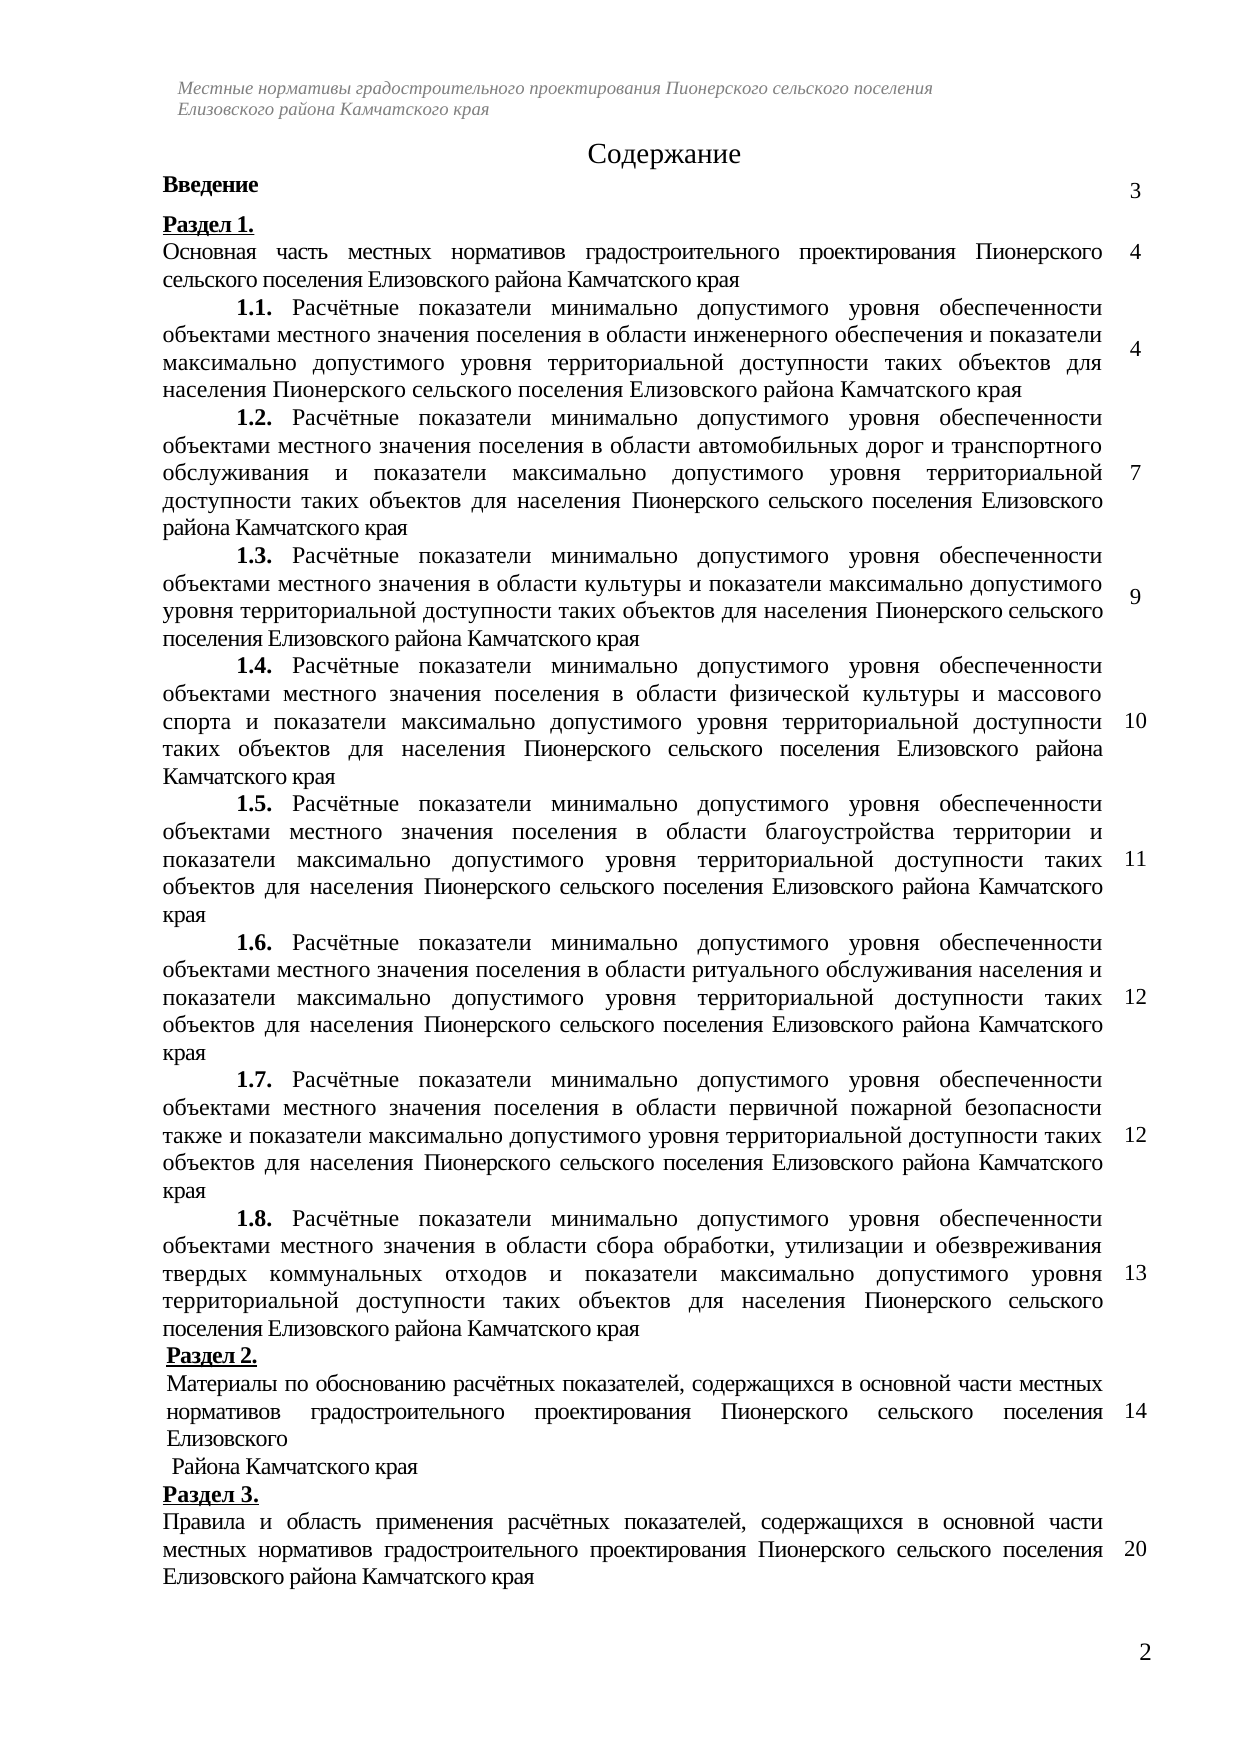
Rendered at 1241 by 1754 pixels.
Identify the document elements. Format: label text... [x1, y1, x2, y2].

table_cell 12 [1115, 928, 1170, 1066]
table_cell 4 [1115, 210, 1170, 293]
table_cell 1.4. Расчётные показатели минимально допустимого уровня обеспеченности объектами местного значения поселения в области физической культуры и массового спорта и показатели максимально допустимого уровня территориальной доступности таких объектов для населения Пионерского сельского поселения Елизовского района Камчатского края [133, 651, 1115, 789]
table_cell 11 [1115, 790, 1170, 927]
table_cell 13 [1115, 1204, 1170, 1342]
table_cell 1.5. Расчётные показатели минимально допустимого уровня обеспеченности объектами местного значения поселения в области благоустройства территории и показатели максимально допустимого уровня территориальной доступности таких объектов для населения Пионерского сельского поселения Елизовского района Камчатского края [133, 790, 1115, 927]
table_cell 7 [1115, 403, 1170, 541]
table_cell 12 [1115, 1066, 1170, 1203]
table_cell 10 [1115, 651, 1170, 789]
table_cell 9 [1115, 541, 1170, 651]
table_cell 20 [1115, 1480, 1170, 1618]
table_cell 1.3. Расчётные показатели минимально допустимого уровня обеспеченности объектами местного значения в области культуры и показатели максимально допустимого уровня территориальной доступности таких объектов для населения Пионерского сельского поселения Елизовского района Камчатского края [133, 541, 1115, 651]
table_cell 1.1. Расчётные показатели минимально допустимого уровня обеспеченности объектами местного значения поселения в области инженерного обеспечения и показатели максимально допустимого уровня территориальной доступности таких объектов для населения Пионерского сельского поселения Елизовского района Камчатского края [133, 293, 1115, 403]
table_cell 1.8. Расчётные показатели минимально допустимого уровня обеспеченности объектами местного значения в области сбора обработки, утилизации и обезвреживания твердых коммунальных отходов и показатели максимально допустимого уровня территориальной доступности таких объектов для населения Пионерского сельского поселения Елизовского района Камчатского края [133, 1204, 1115, 1342]
table_cell Раздел 1. Основная часть местных нормативов градостроительного проектирования Пионерского сельского поселения Елизовского района Камчатского края [133, 210, 1115, 293]
text Содержание [177, 137, 1152, 170]
table_header Введение [133, 170, 1115, 210]
table_cell Раздел 3. Правила и область применения расчётных показателей, содержащихся в основной части местных нормативов градостроительного проектирования Пионерского сельского поселения Елизовского района Камчатского края [133, 1480, 1115, 1618]
table_header 3 [1115, 170, 1170, 210]
table_cell 14 [1115, 1342, 1170, 1479]
table_cell 1.6. Расчётные показатели минимально допустимого уровня обеспеченности объектами местного значения поселения в области ритуального обслуживания населения и показатели максимально допустимого уровня территориальной доступности таких объектов для населения Пионерского сельского поселения Елизовского района Камчатского края [133, 928, 1115, 1066]
table_cell 1.7. Расчётные показатели минимально допустимого уровня обеспеченности объектами местного значения поселения в области первичной пожарной безопасности также и показатели максимально допустимого уровня территориальной доступности таких объектов для населения Пионерского сельского поселения Елизовского района Камчатского края [133, 1066, 1115, 1203]
table_cell 4 [1115, 293, 1170, 403]
table_cell Раздел 2. Материалы по обоснованию расчётных показателей, содержащихся в основной части местных нормативов градостроительного проектирования Пионерского сельского поселения Елизовского Района Камчатского края [133, 1342, 1115, 1479]
table_cell 1.2. Расчётные показатели минимально допустимого уровня обеспеченности объектами местного значения поселения в области автомобильных дорог и транспортного обслуживания и показатели максимально допустимого уровня территориальной доступности таких объектов для населения Пионерского сельского поселения Елизовского района Камчатского края [133, 403, 1115, 541]
